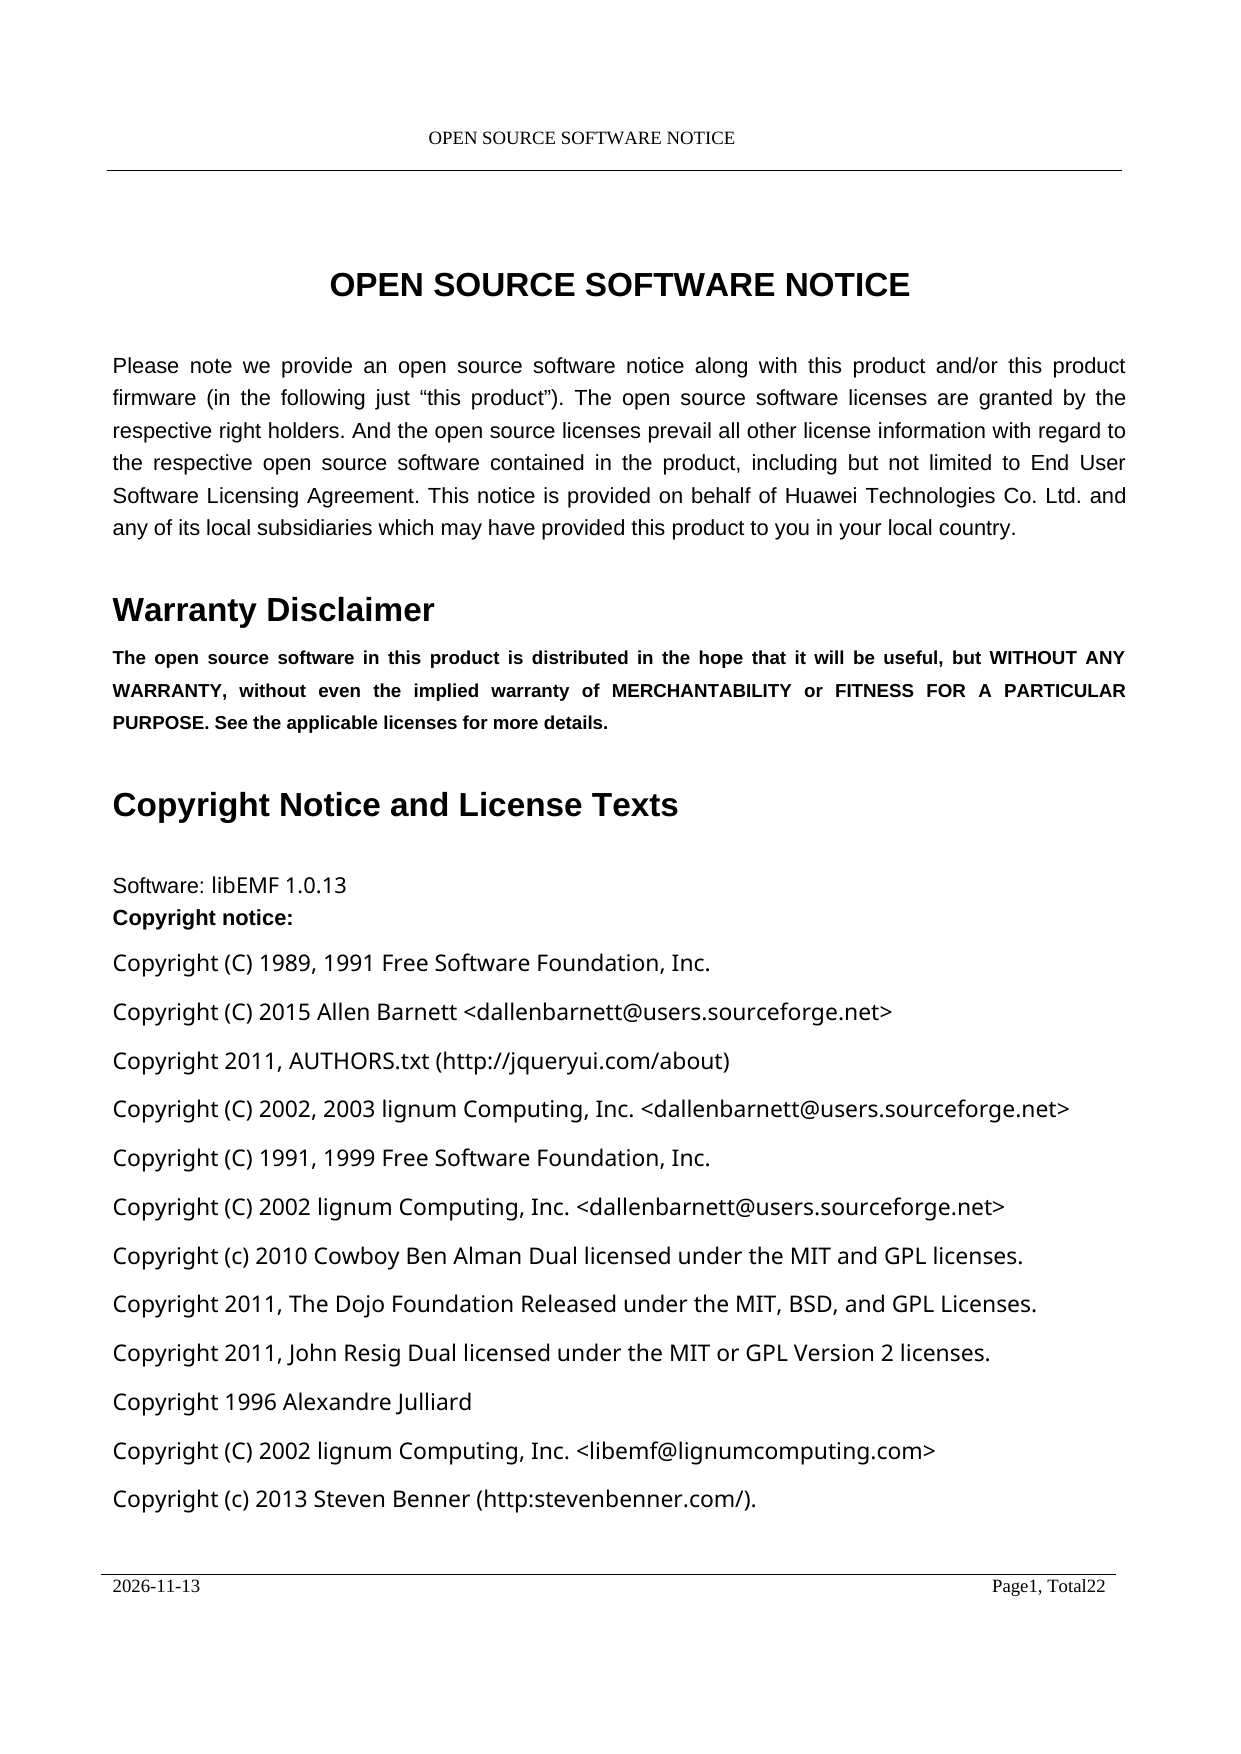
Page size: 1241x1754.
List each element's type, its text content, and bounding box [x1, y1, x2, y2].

text OPEN SOURCE SOFTWARE NOTICE [112, 251, 1128, 316]
text Copyright notice: [112, 901, 1128, 934]
text Software: libEMF 1.0.13 [112, 869, 1128, 901]
text The open source software in this product is distributed in the hope that it will be useful, but WITHOUT ANY WARRANTY, without even the implied warranty of MERCHANTABILITY or FITNESS FOR A PARTICULAR PURPOSE. See the applicable licenses for more details. [112, 641, 1128, 739]
text Copyright (C) 1989, 1991 Free Software Foundation, Inc. Copyright (C) 2015 Allen Barnett <dallenbarnett@users.sourceforge.net> Copyright 2011, AUTHORS.txt (http://jqueryui.com/about) Copyright (C) 2002, 2003 lignum Computing, Inc. <dallenbarnett@users.sourceforge.net> Copyright (C) 1991, 1999 Free Software Foundation, Inc. Copyright (C) 2002 lignum Computing, Inc. <dallenbarnett@users.sourceforge.net> Copyright (c) 2010 Cowboy Ben Alman Dual licensed under the MIT and GPL licenses. Copyright 2011, The Dojo Foundation Released under the MIT, BSD, and GPL Licenses. Copyright 2011, John Resig Dual licensed under the MIT or GPL Version 2 licenses. Copyright 1996 Alexandre Julliard Copyright (C) 2002 lignum Computing, Inc. <libemf@lignumcomputing.com> Copyright (c) 2013 Steven Benner (http:stevenbenner.com/). [112, 947, 1128, 1564]
text Copyright Notice and License Texts [112, 771, 1128, 836]
text Please note we provide an open source software notice along with this product and/or this product firmware (in the following just “this product”). The open source software licenses are granted by the respective right holders. And the open source licenses prevail all other license information with regard to the respective open source software contained in the product, including but not limited to End User Software Licensing Agreement. This notice is provided on behalf of Huawei Technologies Co. Ltd. and any of its local subsidiaries which may have provided this product to you in your local country. [112, 349, 1128, 544]
text Warranty Disclaimer [112, 576, 1128, 641]
